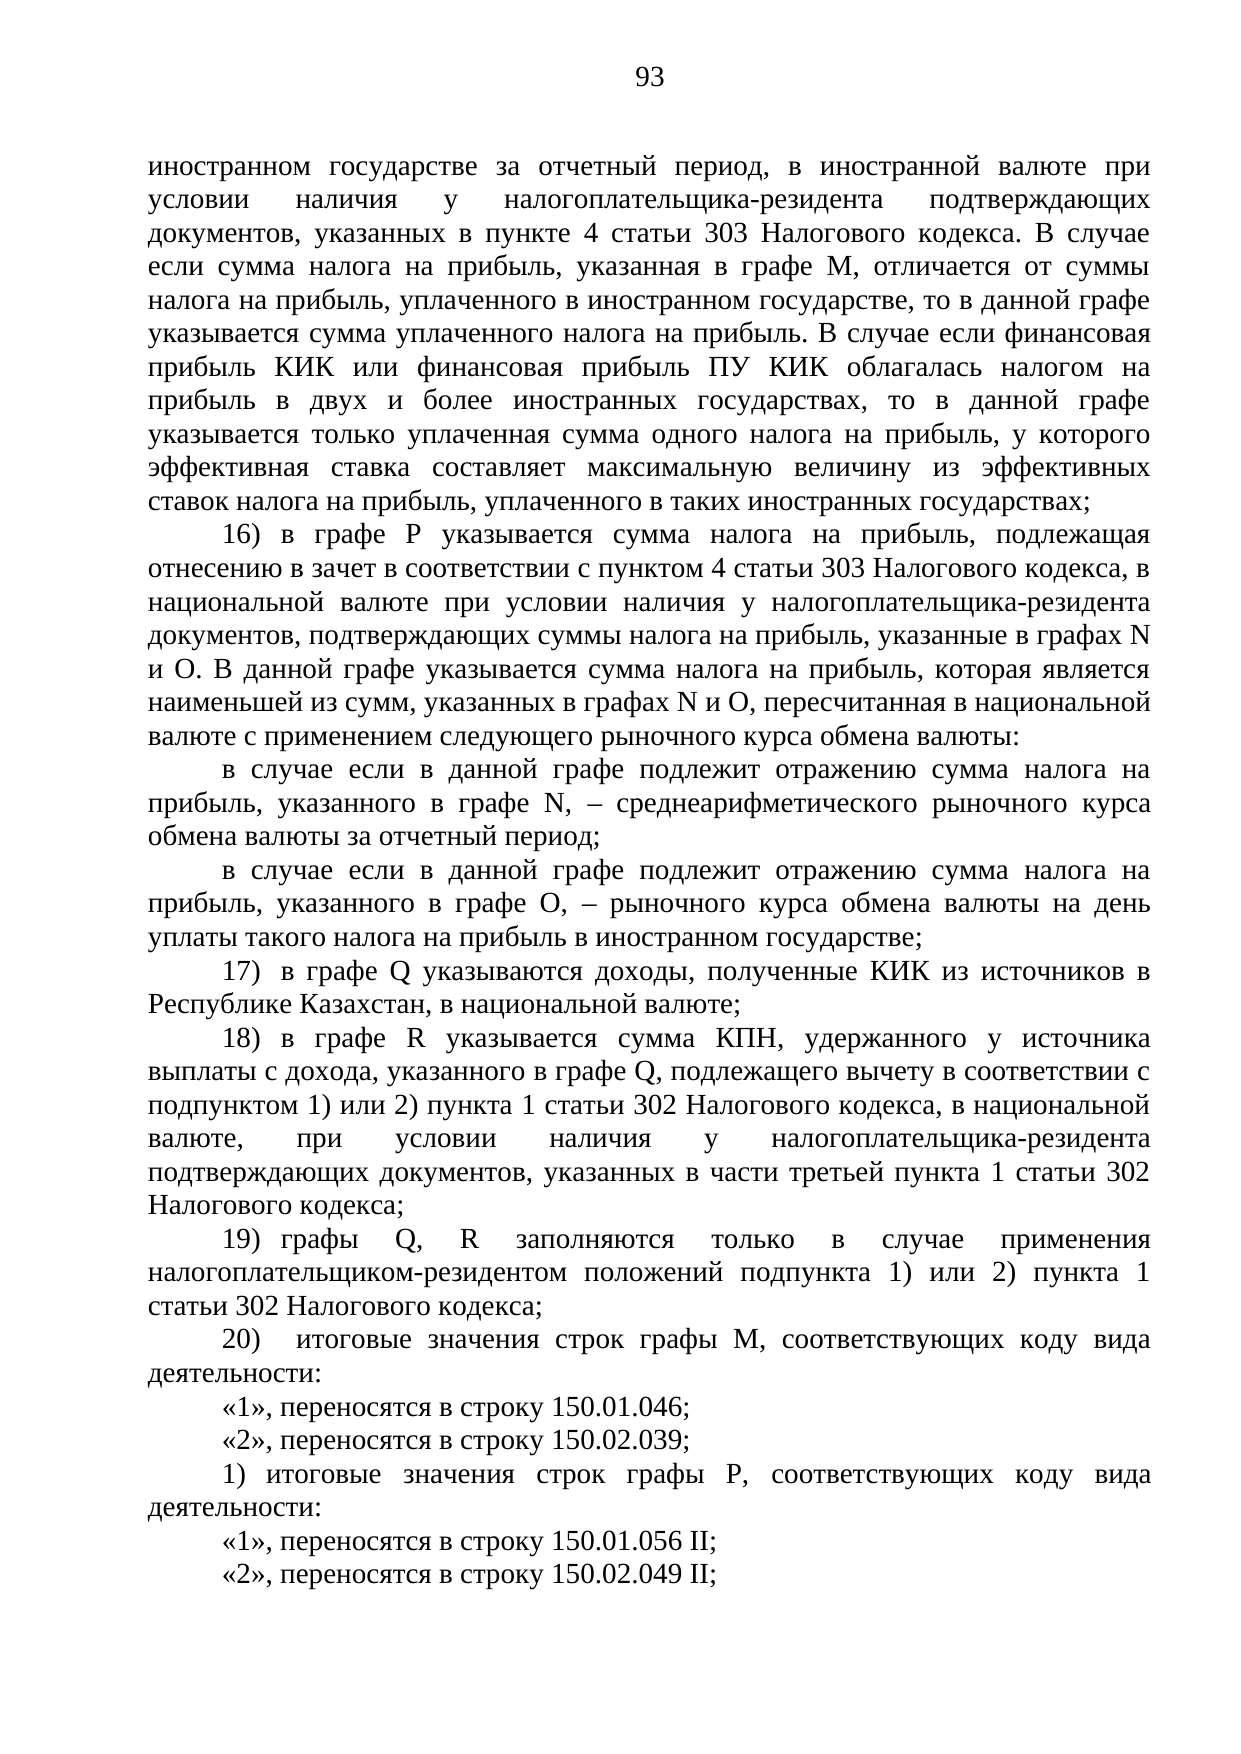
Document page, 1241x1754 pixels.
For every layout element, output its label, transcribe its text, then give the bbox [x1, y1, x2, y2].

list итоговые значения строк графы M, соответствующих коду вида деятельности: [148, 1322, 1152, 1389]
text «1», переносятся в строку 150.01.056 II; [148, 1523, 1152, 1556]
text «2», переносятся в строку 150.02.049 II; [148, 1556, 1152, 1590]
list в графе R указывается сумма КПН, удержанного у источника выплаты с дохода, указанного в графе Q, подлежащего вычету в соответствии с подпунктом 1) или 2) пункта 1 статьи 302 Налогового кодекса, в национальной валюте, при условии наличия у налогоплательщика-резидента подтверждающих документов, указанных в части третьей пункта 1 статьи 302 Налогового кодекса; [148, 1020, 1152, 1221]
text «2», переносятся в строку 150.02.039; [148, 1422, 1152, 1456]
list в графе Q указываются доходы, полученные КИК из источников в Республике Казахстан, в национальной валюте; [148, 953, 1152, 1020]
text «1», переносятся в строку 150.01.046; [148, 1389, 1152, 1422]
text в случае если в данной графе подлежит отражению сумма налога на прибыль, указанного в графе N, – среднеарифметического рыночного курса обмена валюты за отчетный период; [148, 751, 1152, 852]
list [148, 148, 1152, 517]
list графы Q, R заполняются только в случае применения налогоплательщиком-резидентом положений подпункта 1) или 2) пункта 1 статьи 302 Налогового кодекса; [148, 1221, 1152, 1322]
list в графе P указывается сумма налога на прибыль, подлежащая отнесению в зачет в соответствии с пунктом 4 статьи 303 Налогового кодекса, в национальной валюте при условии наличия у налогоплательщика-резидента документов, подтверждающих суммы налога на прибыль, указанные в графах N и O. В данной графе указывается сумма налога на прибыль, которая является наименьшей из сумм, указанных в графах N и O, пересчитанная в национальной валюте с применением следующего рыночного курса обмена валюты: [148, 517, 1152, 751]
text в случае если в данной графе подлежит отражению сумма налога на прибыль, указанного в графе O, – рыночного курса обмена валюты на день уплаты такого налога на прибыль в иностранном государстве; [148, 852, 1152, 953]
list итоговые значения строк графы P, соответствующих коду вида деятельности: [148, 1456, 1152, 1523]
